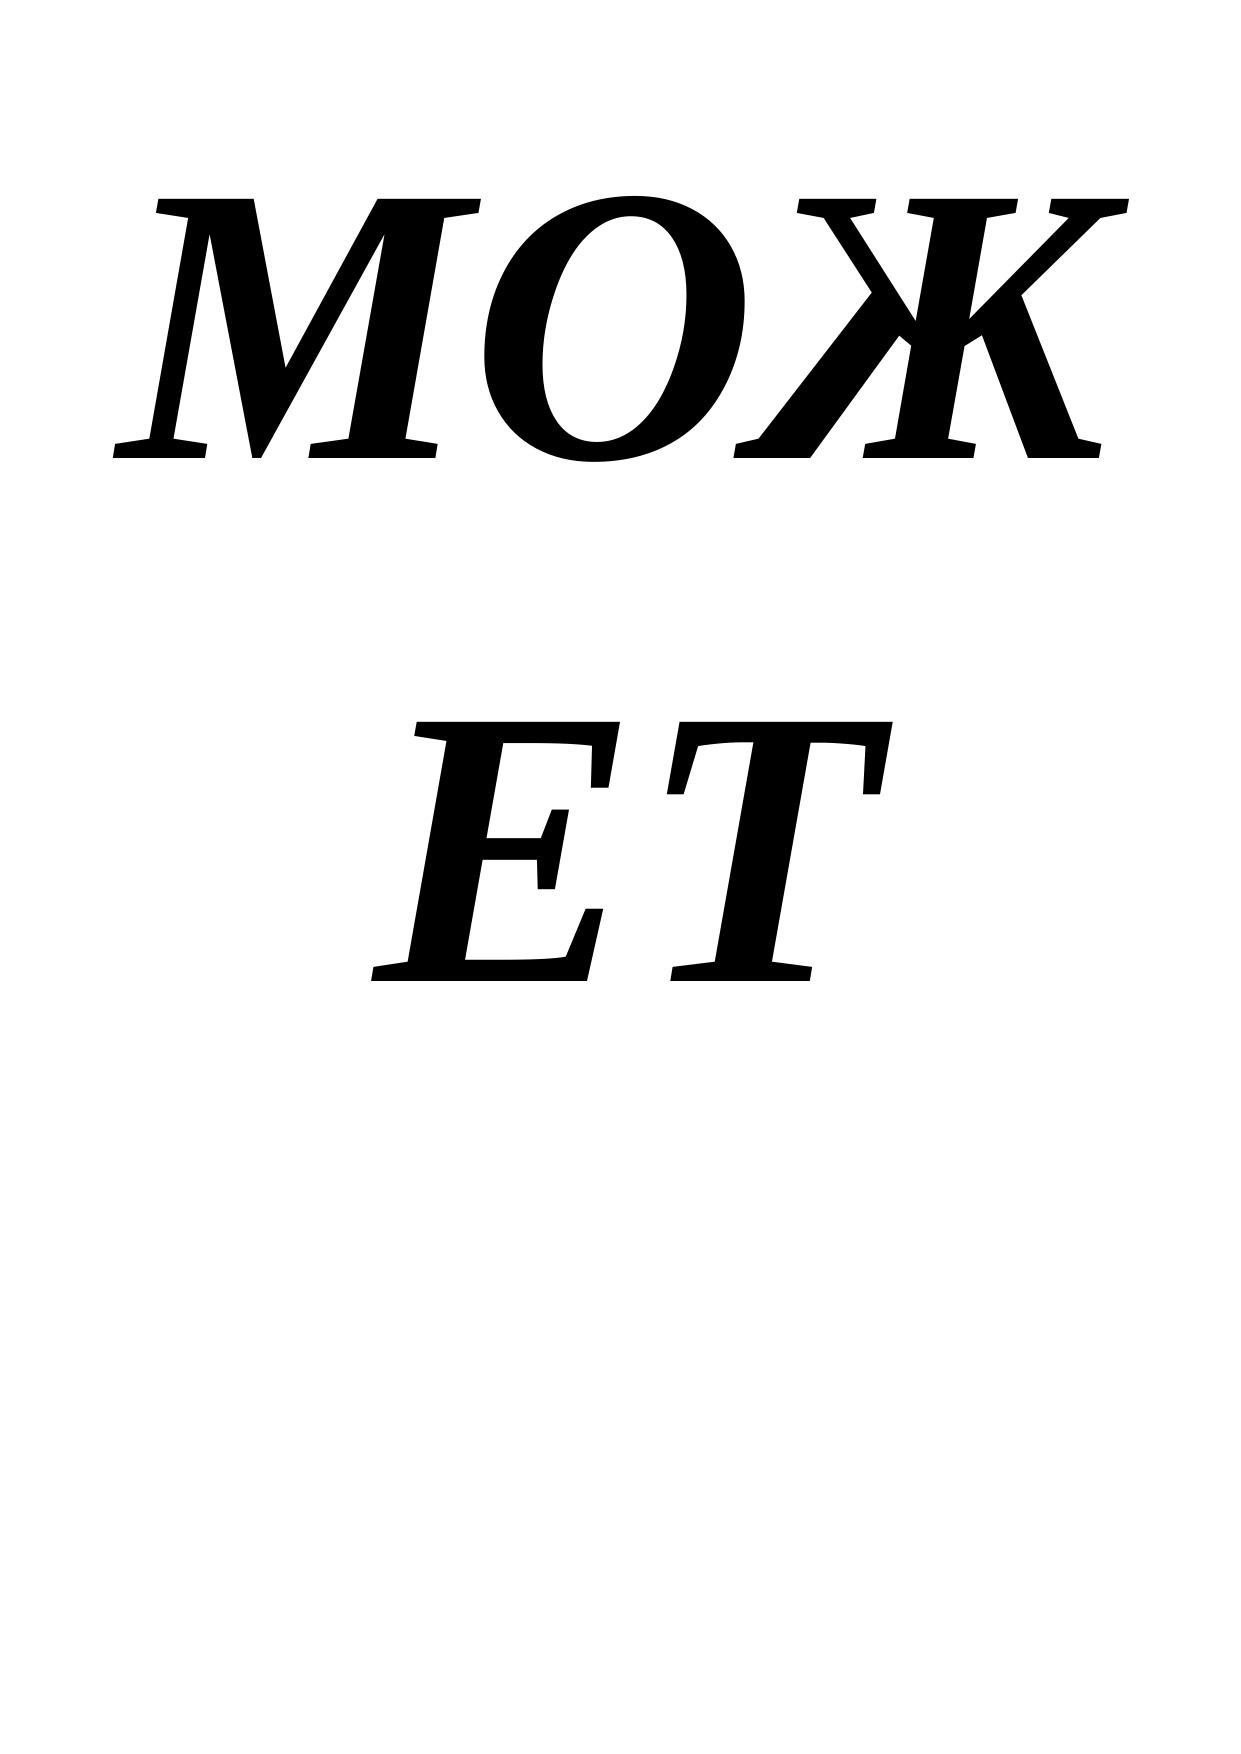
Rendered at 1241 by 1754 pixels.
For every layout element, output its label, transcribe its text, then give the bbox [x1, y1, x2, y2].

text МОЖЕТ [118, 89, 1137, 1067]
